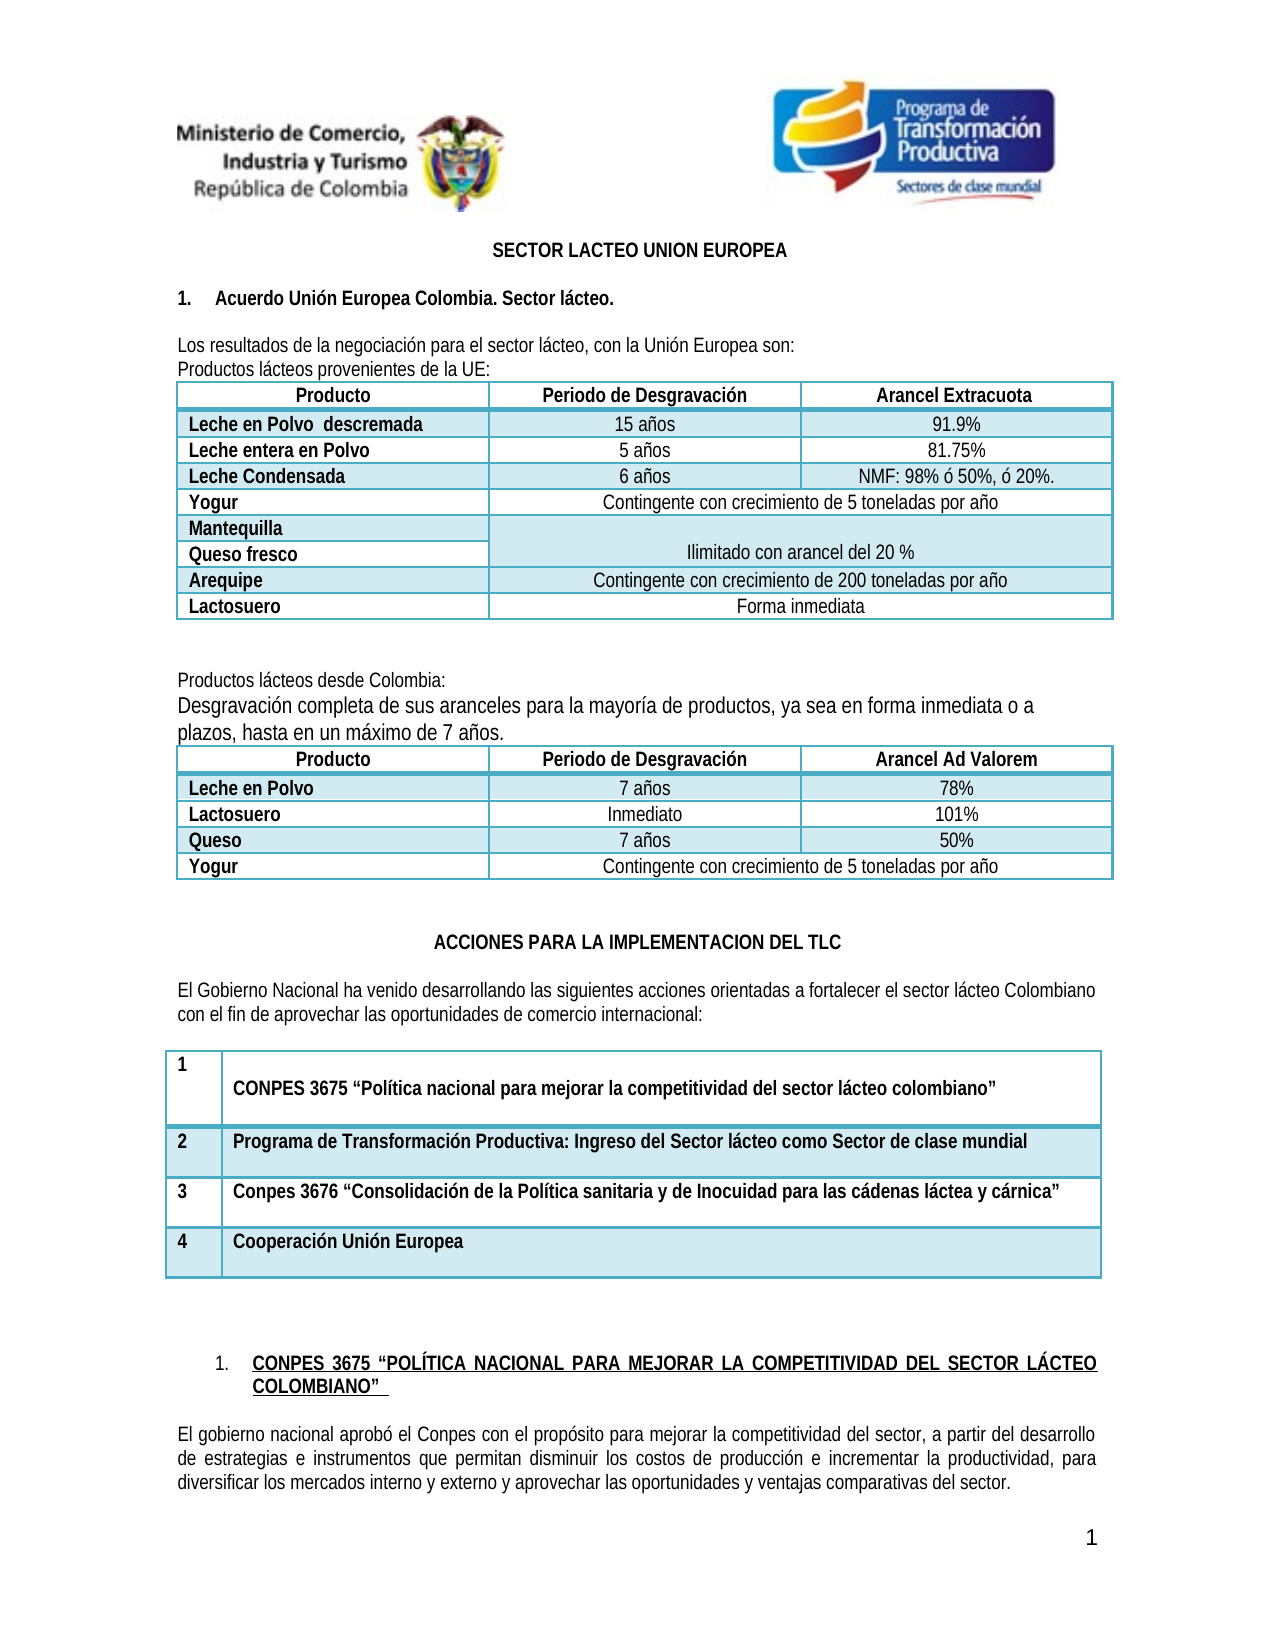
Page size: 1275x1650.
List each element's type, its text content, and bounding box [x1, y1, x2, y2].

list Acuerdo Unión Europea Colombia. Sector lácteo. [177, 285, 1098, 309]
table_cell Queso fresco [178, 542, 488, 566]
text ACCIONES PARA LA IMPLEMENTACION DEL TLC [177, 930, 1098, 954]
table_cell 91.9% [802, 412, 1111, 436]
text El Gobierno Nacional ha venido desarrollando las siguientes acciones orientadas a fortalecer el sector lácteo Colombiano con el fin de aprovechar las oportunidades de comercio internacional: [177, 978, 1098, 1026]
table_cell 78% [802, 776, 1111, 799]
table_cell 4 [167, 1229, 221, 1276]
table_header Periodo de Desgravación [490, 747, 800, 771]
table_cell NMF: 98% ó 50%, ó 20%. [802, 464, 1111, 488]
table_cell 7 años [490, 828, 800, 852]
table_cell Queso [178, 828, 488, 852]
table_cell 81.75% [802, 438, 1111, 462]
table_cell Ilimitado con arancel del 20 % [490, 516, 1111, 566]
table_cell Mantequilla [178, 516, 488, 540]
table_cell Contingente con crecimiento de 5 toneladas por año [490, 854, 1111, 878]
table_cell Lactosuero [178, 802, 488, 826]
table_cell Yogur [178, 854, 488, 878]
table_header CONPES 3675 “Política nacional para mejorar la competitividad del sector lácteo colombiano” [223, 1052, 1100, 1124]
table_cell 7 años [490, 776, 800, 799]
text SECTOR LACTEO UNION EUROPEA [177, 237, 1098, 261]
table_cell Yogur [178, 490, 488, 514]
table_cell Leche en Polvo [178, 776, 488, 799]
table_cell Cooperación Unión Europea [223, 1229, 1100, 1276]
table_cell 6 años [490, 464, 800, 488]
text Productos lácteos provenientes de la UE: [177, 357, 1098, 381]
table_cell Arequipe [178, 568, 488, 592]
text Productos lácteos desde Colombia: [177, 668, 1098, 692]
picture [177, 114, 506, 212]
picture [767, 73, 1061, 212]
text Los resultados de la negociación para el sector lácteo, con la Unión Europea son: [177, 333, 1098, 357]
table_header Periodo de Desgravación [490, 383, 800, 407]
table_cell 3 [167, 1179, 221, 1226]
table_cell Contingente con crecimiento de 200 toneladas por año [490, 568, 1111, 592]
text Desgravación completa de sus aranceles para la mayoría de productos, ya sea en forma inmediata o a plazos, hasta en un máximo de 7 años. [177, 692, 1098, 745]
table_cell 50% [802, 828, 1111, 852]
table_cell 5 años [490, 438, 800, 462]
table_header 1 [167, 1052, 221, 1124]
table_cell Inmediato [490, 802, 800, 826]
table_cell Programa de Transformación Productiva: Ingreso del Sector lácteo como Sector de clase mundial [223, 1129, 1100, 1176]
table_cell 15 años [490, 412, 800, 436]
table_cell Conpes 3676 “Consolidación de la Política sanitaria y de Inocuidad para las cádenas láctea y cárnica” [223, 1179, 1100, 1226]
table_cell 2 [167, 1129, 221, 1176]
table_cell Forma inmediata [490, 594, 1111, 618]
table_cell Leche entera en Polvo [178, 438, 488, 462]
table_header Arancel Extracuota [802, 383, 1111, 407]
table_header Producto [178, 747, 488, 771]
table_cell Lactosuero [178, 594, 488, 618]
table_cell Leche Condensada [178, 464, 488, 488]
table_cell 101% [802, 802, 1111, 826]
text El gobierno nacional aprobó el Conpes con el propósito para mejorar la competitividad del sector, a partir del desarrollo de estrategias e instrumentos que permitan disminuir los costos de producción e incrementar la productividad, para diversificar los mercados interno y externo y aprovechar las oportunidades y ventajas comparativas del sector. [177, 1422, 1098, 1494]
table_cell Contingente con crecimiento de 5 toneladas por año [490, 490, 1111, 514]
table_cell Leche en Polvo descremada [178, 412, 488, 436]
list CONPES 3675 “POLÍTICA NACIONAL PARA MEJORAR LA COMPETITIVIDAD DEL SECTOR LÁCTEO COLOMBIANO” [215, 1350, 1098, 1398]
table_header Producto [178, 383, 488, 407]
table_header Arancel Ad Valorem [802, 747, 1111, 771]
